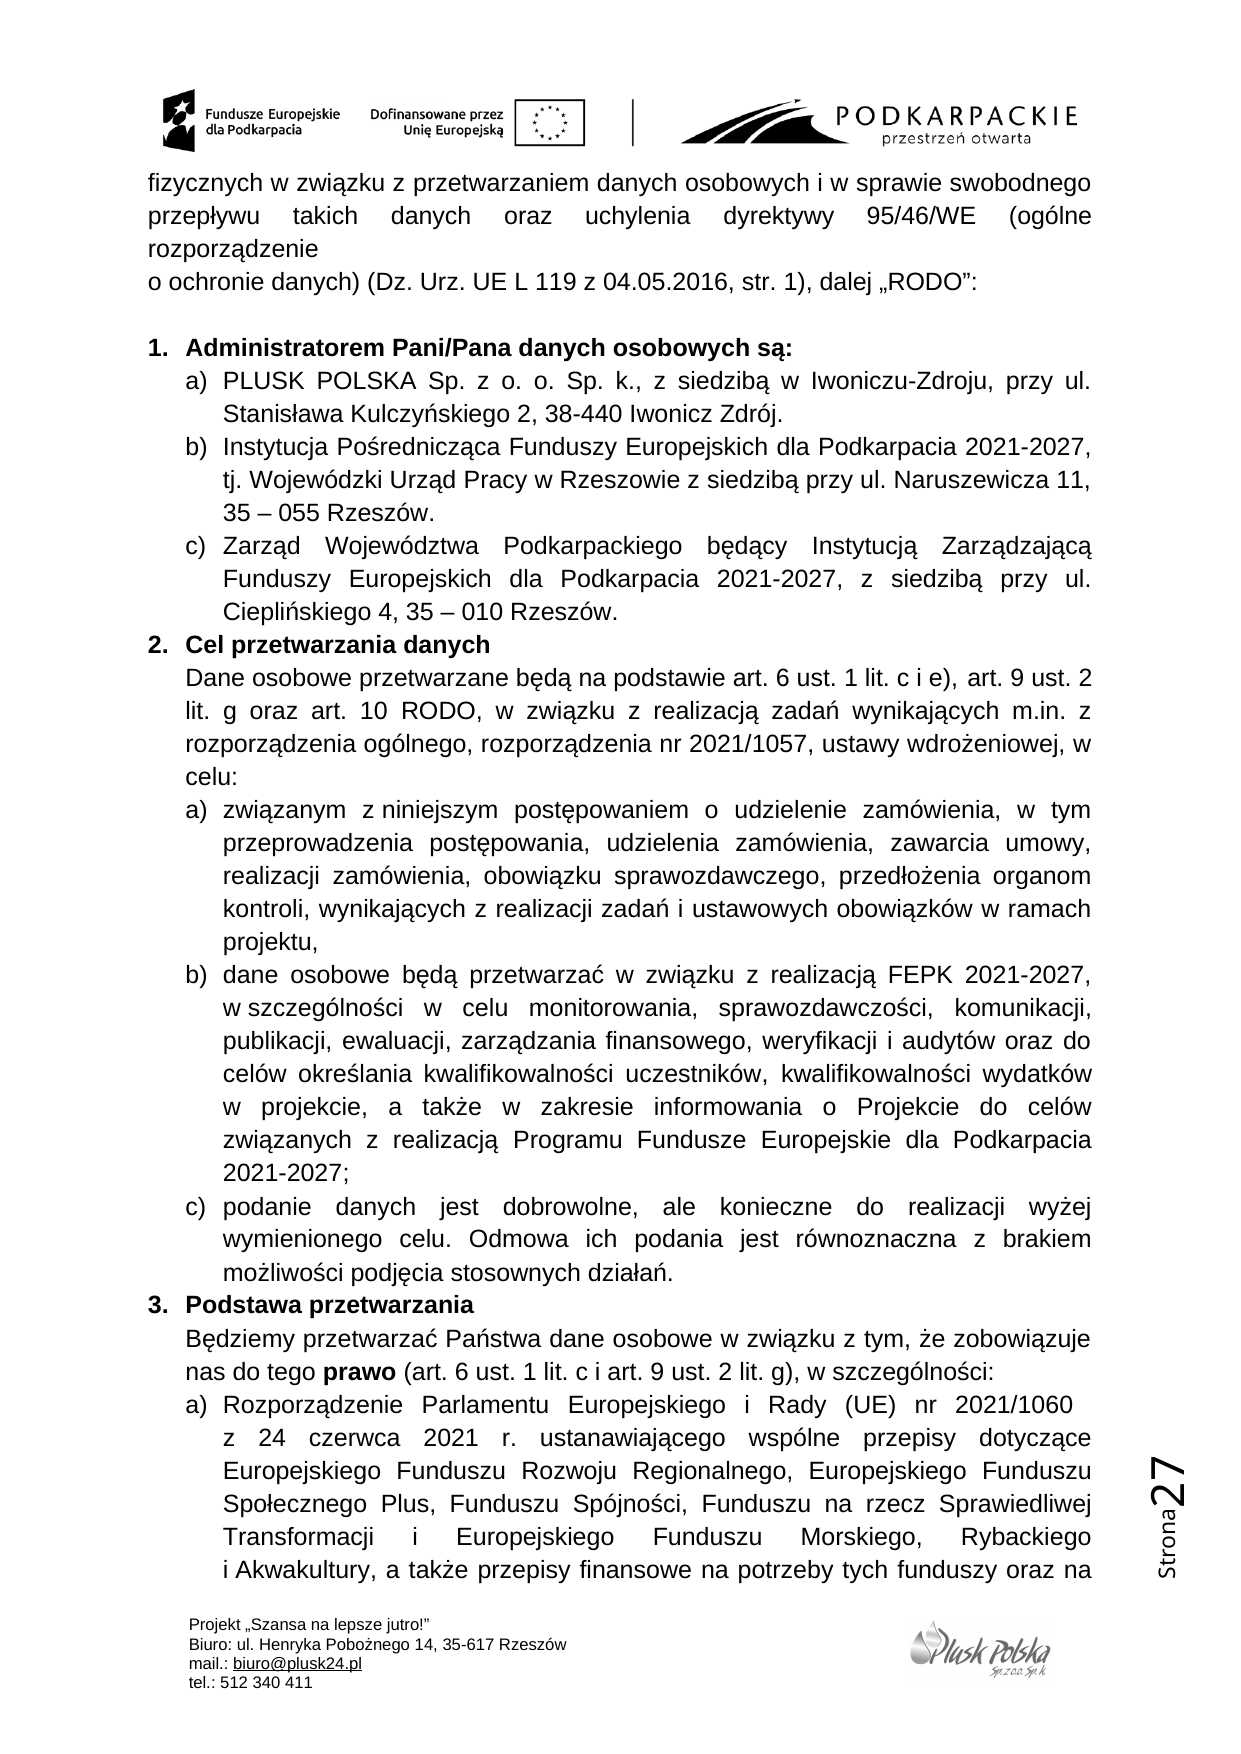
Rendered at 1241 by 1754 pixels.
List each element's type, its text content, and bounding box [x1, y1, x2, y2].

list Zarząd Województwa Podkarpackiego będący Instytucją Zarządzającą Funduszy Europejskich dla Podkarpacia 2021-2027, z siedzibą przy ul. Cieplińskiego 4, 35 – 010 Rzeszów. [185, 531, 1093, 626]
list Dane osobowe przetwarzane będą na podstawie art. 6 ust. 1 lit. c i e), art. 9 ust. 2 lit. g oraz art. 10 RODO, w związku z realizacją zadań wynikających m.in. z rozporządzenia ogólnego, rozporządzenia nr 2021/1057, ustawy wdrożeniowej, w celu: [185, 663, 1093, 791]
picture [908, 1618, 1053, 1681]
text Będziemy przetwarzać Państwa dane osobowe w związku z tym, że zobowiązuje nas do tego prawo (art. 6 ust. 1 lit. c i art. 9 ust. 2 lit. g), w szczególności: [185, 1323, 1093, 1385]
list Podstawa przetwarzania [148, 1291, 1093, 1319]
list Administratorem Pani/Pana danych osobowych są: [148, 333, 1093, 362]
picture [147, 73, 1093, 168]
list dane osobowe będą przetwarzać w związku z realizacją FEPK 2021-2027, w szczególności w celu monitorowania, sprawozdawczości, komunikacji, publikacji, ewaluacji, zarządzania finansowego, weryfikacji i audytów oraz do celów określania kwalifikowalności uczestników, kwalifikowalności wydatków w projekcie, a także w zakresie informowania o Projekcie do celów związanych z realizacją Programu Fundusze Europejskie dla Podkarpacia 2021-2027; [185, 960, 1093, 1187]
list związanym z niniejszym postępowaniem o udzielenie zamówienia, w tym przeprowadzenia postępowania, udzielenia zamówienia, zawarcia umowy, realizacji zamówienia, obowiązku sprawozdawczego, przedłożenia organom kontroli, wynikających z realizacji zadań i ustawowych obowiązków w ramach projektu, [185, 795, 1093, 956]
list Instytucja Pośrednicząca Funduszy Europejskich dla Podkarpacia 2021-2027, tj. Wojewódzki Urząd Pracy w Rzeszowie z siedzibą przy ul. Naruszewicza 11, 35 – 055 Rzeszów. [185, 432, 1093, 527]
list Cel przetwarzania danych [148, 630, 1093, 659]
list podanie danych jest dobrowolne, ale konieczne do realizacji wyżej wymienionego celu. Odmowa ich podania jest równoznaczna z brakiem możliwości podjęcia stosownych działań. [185, 1191, 1093, 1286]
list PLUSK POLSKA Sp. z o. o. Sp. k., z siedzibą w Iwoniczu-Zdroju, przy ul. Stanisława Kulczyńskiego 2, 38-440 Iwonicz Zdrój. [185, 366, 1093, 428]
